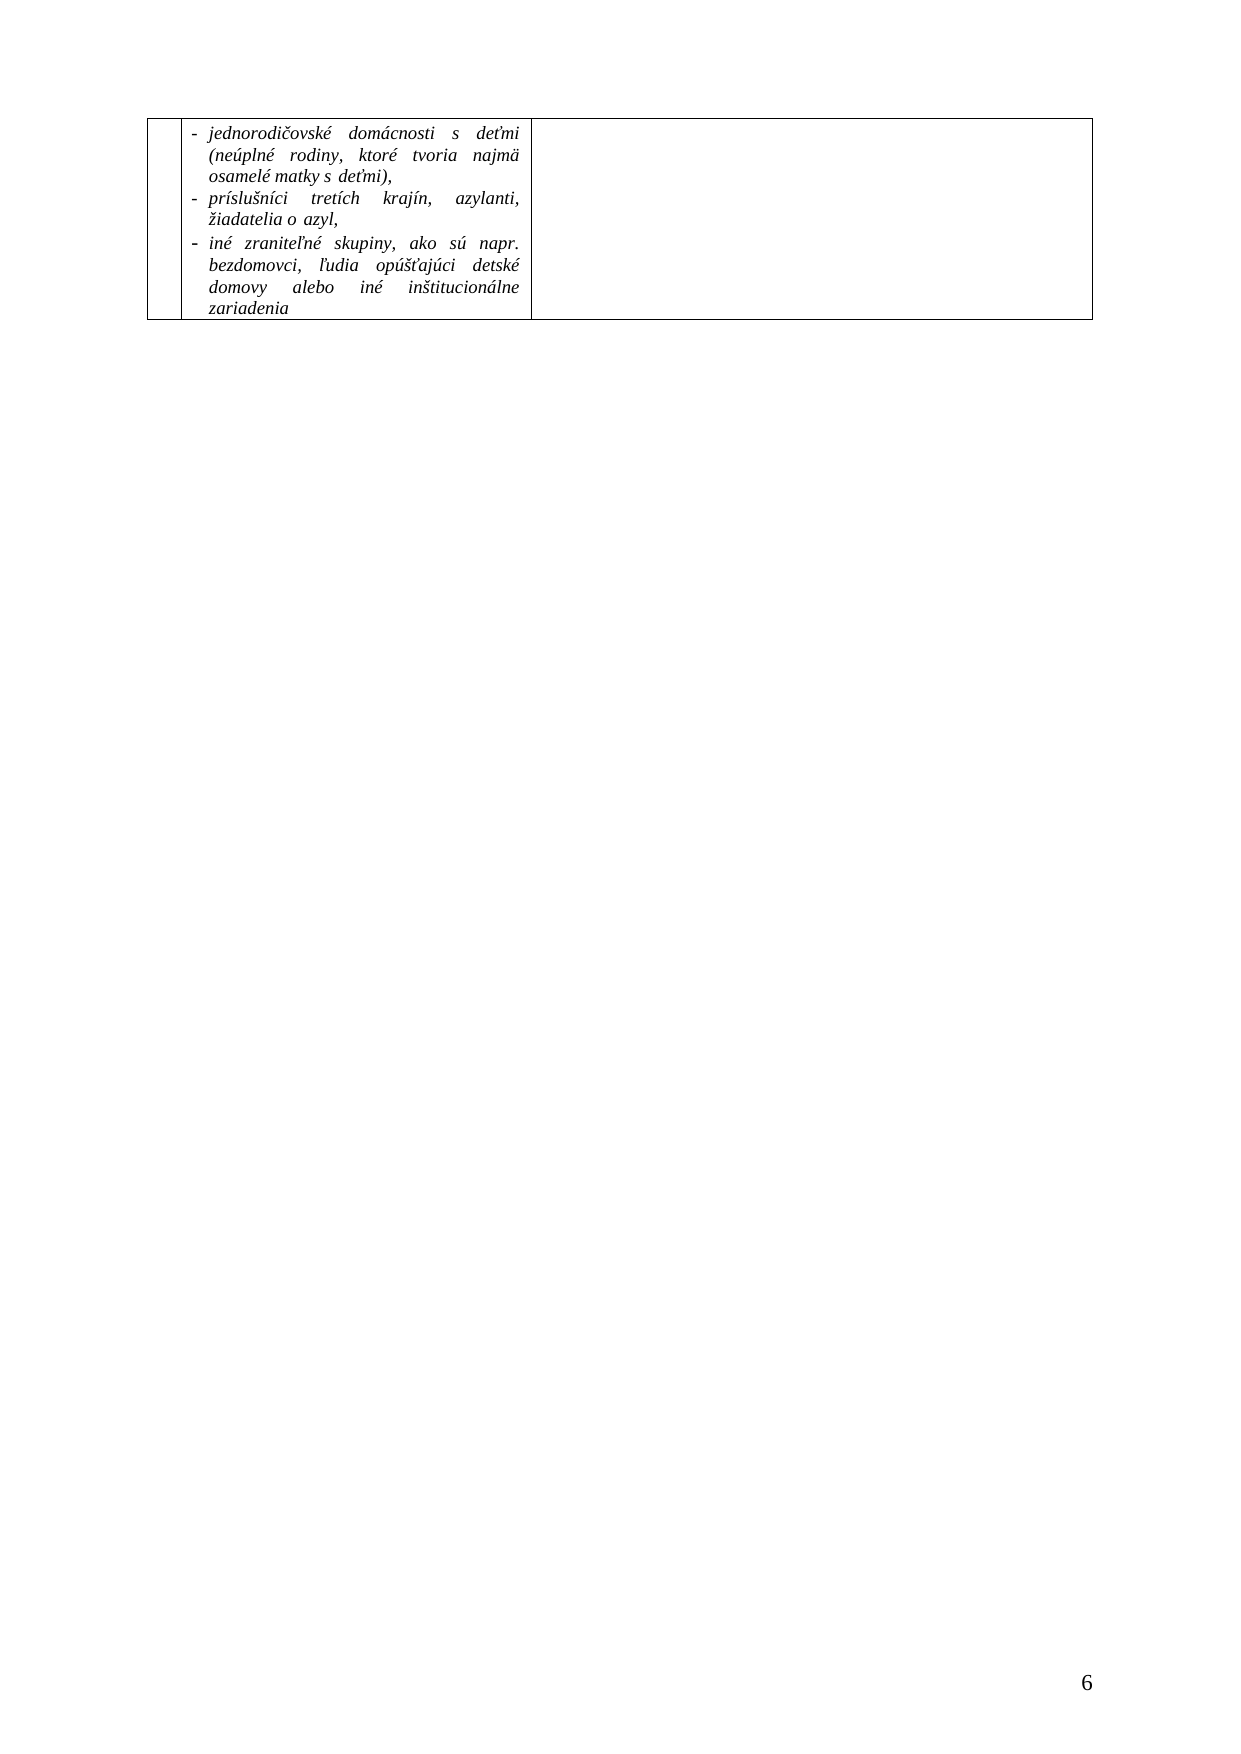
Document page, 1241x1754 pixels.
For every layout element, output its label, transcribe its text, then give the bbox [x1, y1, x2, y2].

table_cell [182, 119, 531, 319]
table_cell c) [148, 119, 181, 319]
table_cell - [532, 119, 1092, 319]
